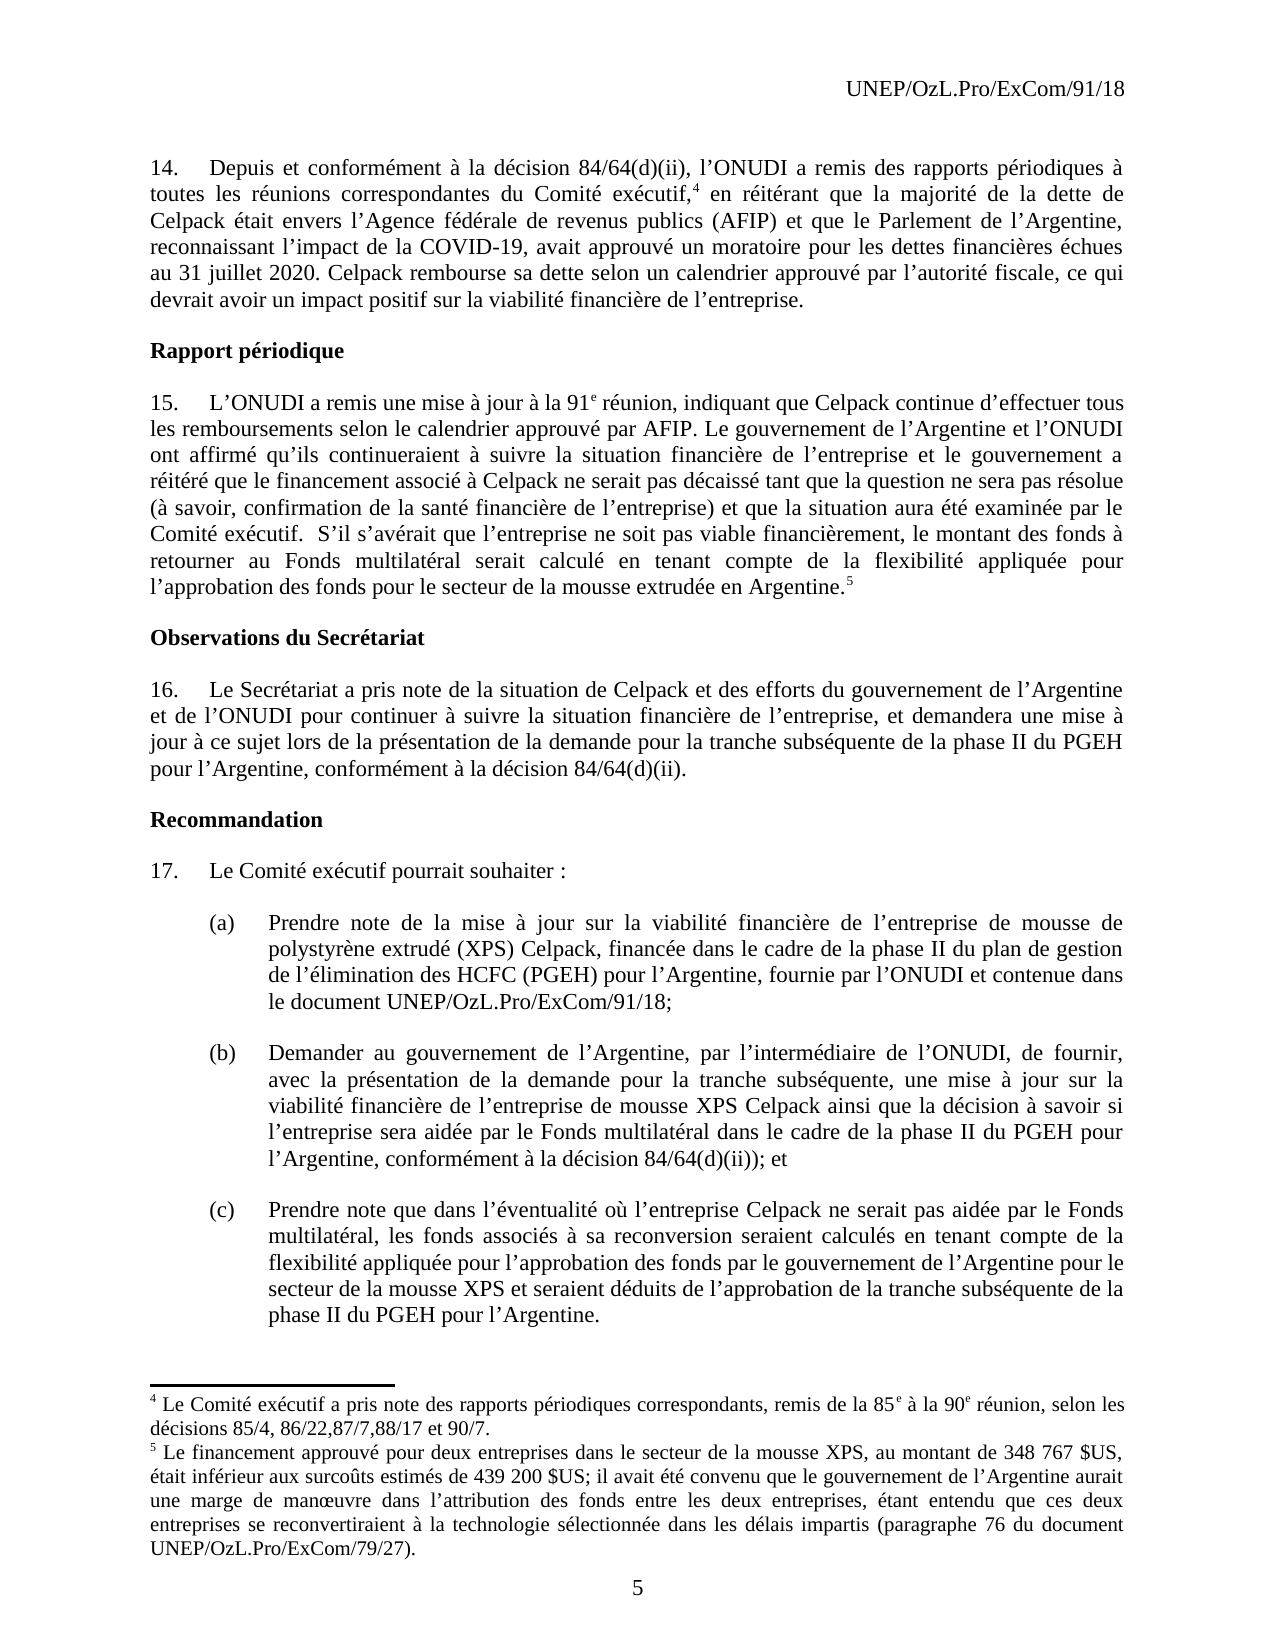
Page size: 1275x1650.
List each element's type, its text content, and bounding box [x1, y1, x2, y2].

subtitle Recommandation [150, 806, 1125, 832]
subtitle L’ONUDI a remis une mise à jour à la 91e réunion, indiquant que Celpack continue d’effectuer tous les remboursements selon le calendrier approuvé par AFIP. Le gouvernement de l’Argentine et l’ONUDI ont affirmé qu’ils continueraient à suivre la situation financière de l’entreprise et le gouvernement a réitéré que le financement associé à Celpack ne serait pas décaissé tant que la question ne sera pas résolue (à savoir, confirmation de la santé financière de l’entreprise) et que la situation aura été examinée par le Comité exécutif. S’il s’avérait que l’entreprise ne soit pas viable financièrement, le montant des fonds à retourner au Fonds multilatéral serait calculé en tenant compte de la flexibilité appliquée pour l’approbation des fonds pour le secteur de la mousse extrudée en Argentine. [150, 388, 1125, 599]
subtitle Demander au gouvernement de l’Argentine, par l’intermédiaire de l’ONUDI, de fournir, avec la présentation de la demande pour la tranche subséquente, une mise à jour sur la viabilité financière de l’entreprise de mousse XPS Celpack ainsi que la décision à savoir si l’entreprise sera aidée par le Fonds multilatéral dans le cadre de la phase II du PGEH pour l’Argentine, conformément à la décision 84/64(d)(ii)); et [209, 1039, 1125, 1171]
subtitle Prendre note que dans l’éventualité où l’entreprise Celpack ne serait pas aidée par le Fonds multilatéral, les fonds associés à sa reconversion seraient calculés en tenant compte de la flexibilité appliquée pour l’approbation des fonds par le gouvernement de l’Argentine pour le secteur de la mousse XPS et seraient déduits de l’approbation de la tranche subséquente de la phase II du PGEH pour l’Argentine. [209, 1196, 1125, 1328]
subtitle Observations du Secrétariat [150, 624, 1125, 651]
subtitle Prendre note de la mise à jour sur la viabilité financière de l’entreprise de mousse de polystyrène extrudé (XPS) Celpack, financée dans le cadre de la phase II du plan de gestion de l’élimination des HCFC (PGEH) pour l’Argentine, fournie par l’ONUDI et contenue dans le document UNEP/OzL.Pro/ExCom/91/18; [209, 909, 1125, 1014]
subtitle Depuis et conformément à la décision 84/64(d)(ii), l’ONUDI a remis des rapports périodiques à toutes les réunions correspondantes du Comité exécutif, en réitérant que la majorité de la dette de Celpack était envers l’Agence fédérale de revenus publics (AFIP) et que le Parlement de l’Argentine, reconnaissant l’impact de la COVID-19, avait approuvé un moratoire pour les dettes financières échues au 31 juillet 2020. Celpack rembourse sa dette selon un calendrier approuvé par l’autorité fiscale, ce qui devrait avoir un impact positif sur la viabilité financière de l’entreprise. [150, 154, 1125, 312]
subtitle Rapport périodique [150, 337, 1125, 363]
subtitle Le Secrétariat a pris note de la situation de Celpack et des efforts du gouvernement de l’Argentine et de l’ONUDI pour continuer à suivre la situation financière de l’entreprise, et demandera une mise à jour à ce sujet lors de la présentation de la demande pour la tranche subséquente de la phase II du PGEH pour l’Argentine, conformément à la décision 84/64(d)(ii). [150, 676, 1125, 781]
subtitle Le Comité exécutif pourrait souhaiter : [150, 857, 1125, 884]
